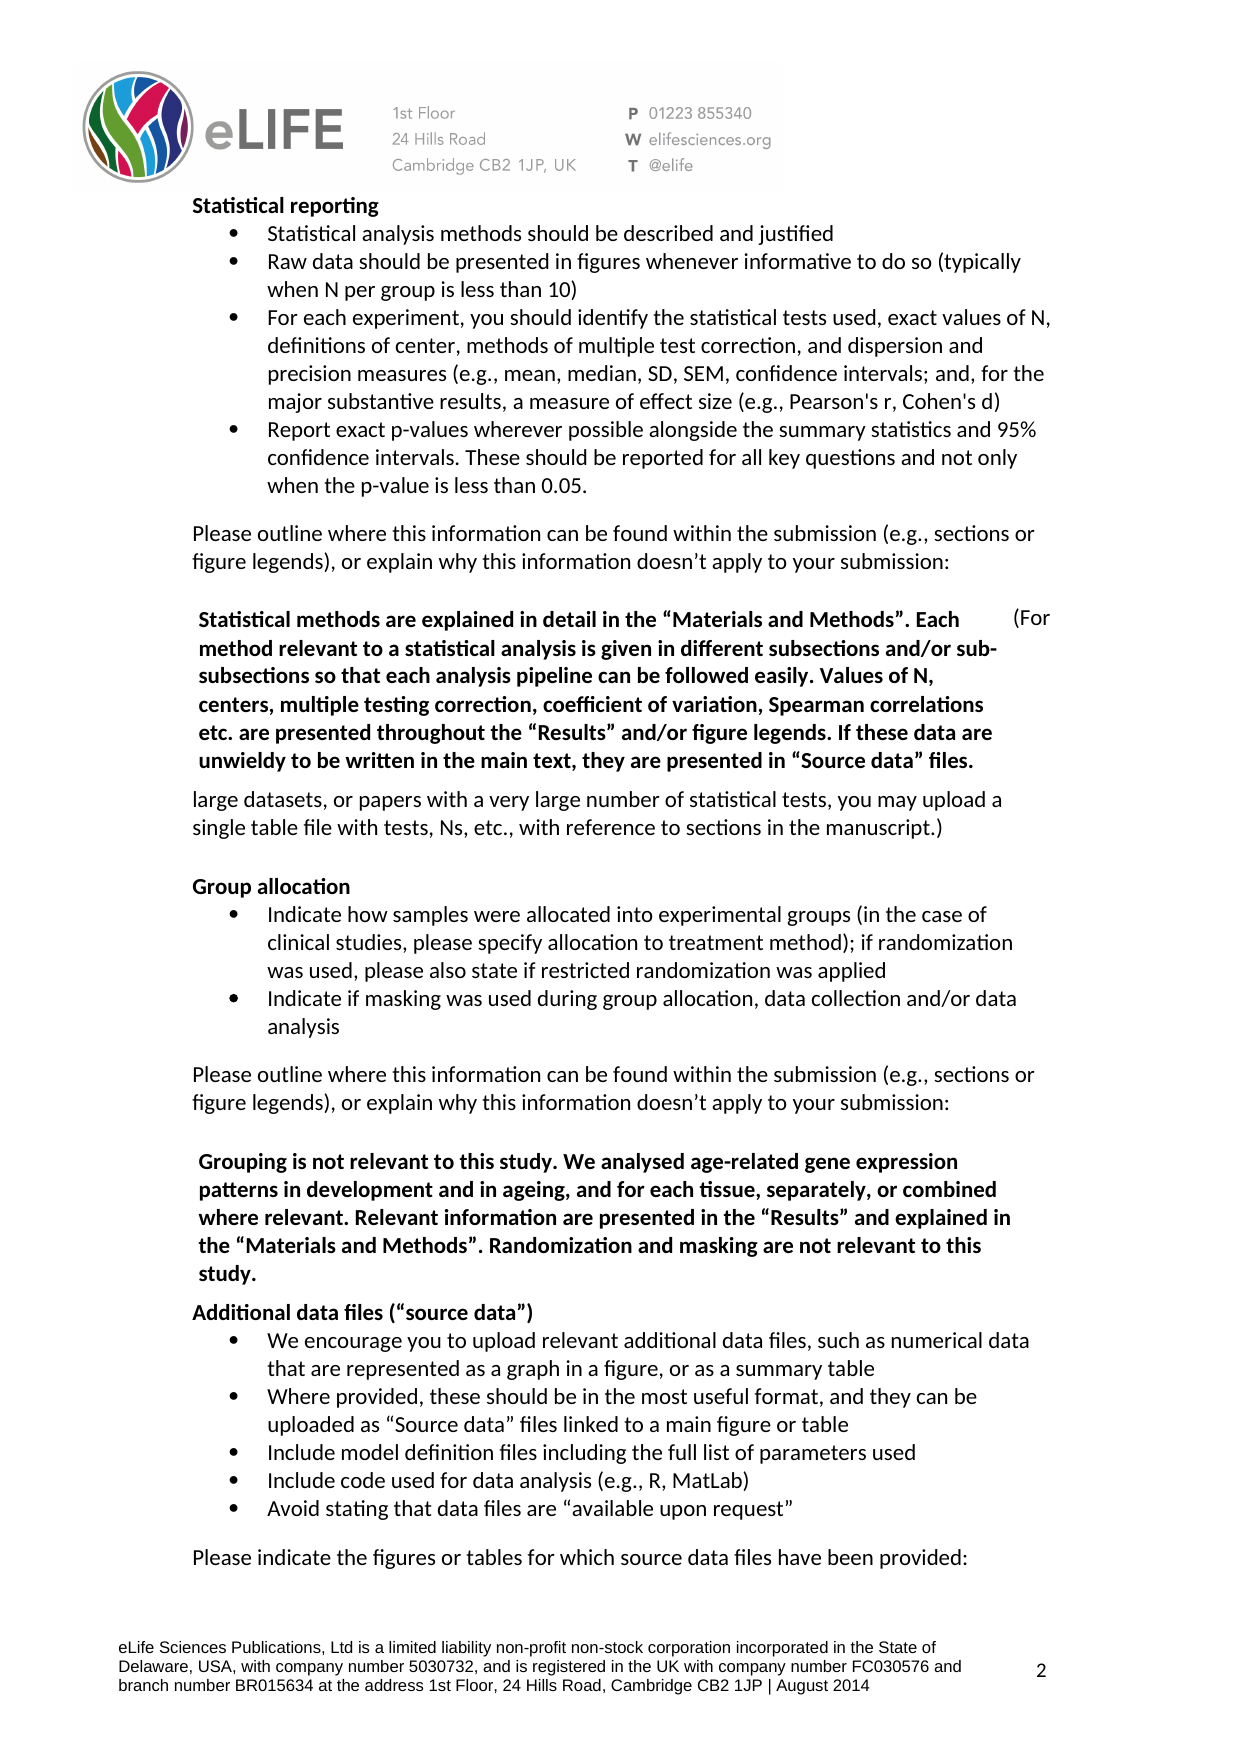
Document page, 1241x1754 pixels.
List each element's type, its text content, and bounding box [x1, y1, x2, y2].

list Include model definition files including the full list of parameters used [229, 1438, 1053, 1467]
text Please indicate the figures or tables for which source data files have been provided: [192, 1543, 1053, 1571]
text Additional data files (“source data”) [192, 1147, 1053, 1326]
text Group allocation [192, 872, 1053, 900]
list Where provided, these should be in the most useful format, and they can be uploaded as “Source data” files linked to a main figure or table [229, 1382, 1053, 1438]
list Statistical analysis methods should be described and justified [229, 219, 1053, 247]
list Indicate how samples were allocated into experimental groups (in the case of clinical studies, please specify allocation to treatment method); if randomization was used, please also state if restricted randomization was applied [229, 900, 1053, 984]
list We encourage you to upload relevant additional data files, such as numerical data that are represented as a graph in a figure, or as a summary table [229, 1326, 1053, 1382]
text Statistical methods are explained in detail in the “Materials and Methods”. Each method relevant to a statistical analysis is given in different subsections and/or sub-subsections so that each analysis pipeline can be followed easily. Values of N, centers, multiple testing correction, coefficient of variation, Spearman correlations etc. are presented throughout the “Results” and/or figure legends. If these data are unwieldy to be written in the main text, they are presented in “Source data” files. [198, 606, 1013, 774]
text (For large datasets, or papers with a very large number of statistical tests, you may upload a single table file with tests, Ns, etc., with reference to sections in the manuscript.) [192, 603, 1053, 841]
picture [73, 59, 784, 191]
list Indicate if masking was used during group allocation, data collection and/or data analysis [229, 984, 1053, 1040]
list Raw data should be presented in figures whenever informative to do so (typically when N per group is less than 10) [229, 247, 1053, 303]
text Grouping is not relevant to this study. We analysed age-related gene expression patterns in development and in ageing, and for each tissue, separately, or combined where relevant. Relevant information are presented in the “Results” and explained in the “Materials and Methods”. Randomization and masking are not relevant to this study. [198, 1147, 1013, 1287]
list For each experiment, you should identify the statistical tests used, exact values of N, definitions of center, methods of multiple test correction, and dispersion and precision measures (e.g., mean, median, SD, SEM, confidence intervals; and, for the major substantive results, a measure of effect size (e.g., Pearson's r, Cohen's d) [229, 303, 1053, 415]
text Statistical reporting [192, 191, 1053, 219]
list Include code used for data analysis (e.g., R, MatLab) [229, 1467, 1053, 1494]
list Report exact p-values wherever possible alongside the summary statistics and 95% confidence intervals. These should be reported for all key questions and not only when the p-value is less than 0.05. [229, 415, 1053, 499]
list Avoid stating that data files are “available upon request” [229, 1494, 1053, 1523]
